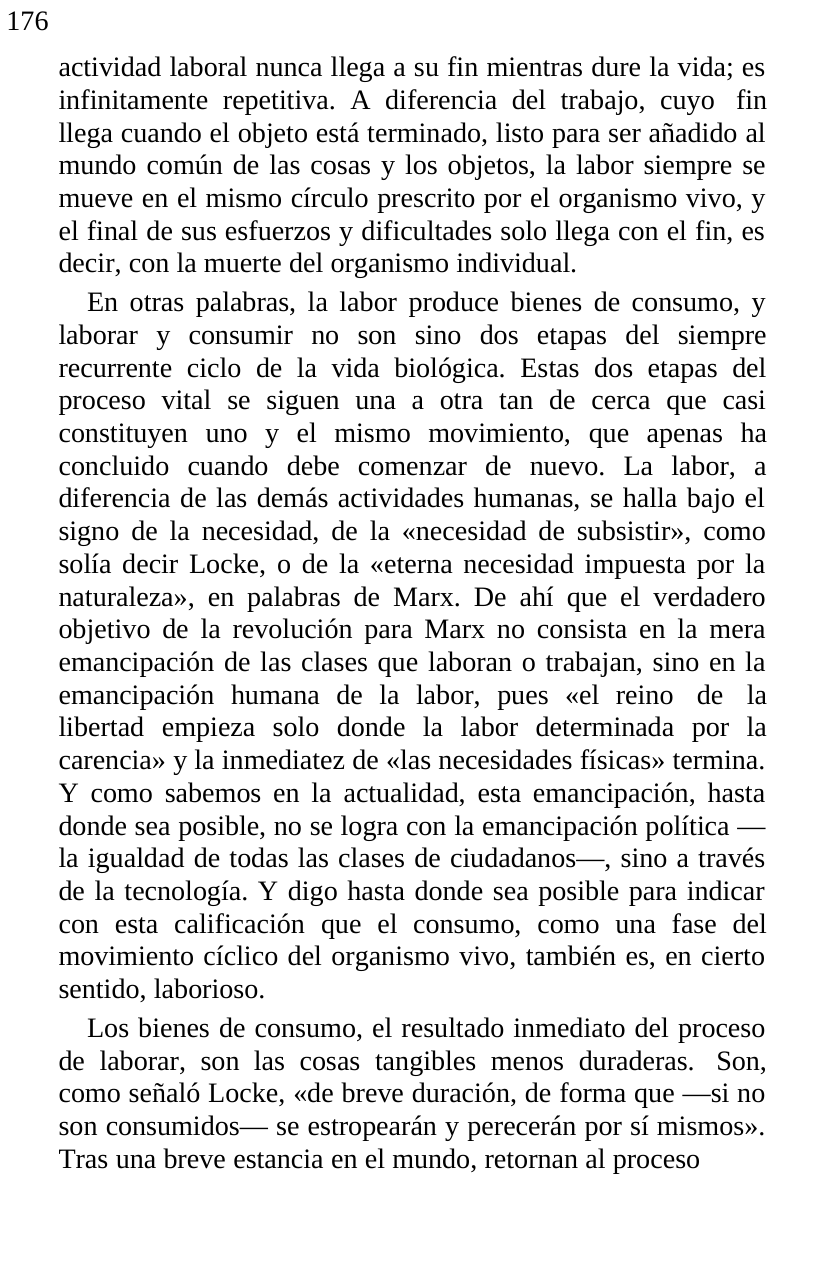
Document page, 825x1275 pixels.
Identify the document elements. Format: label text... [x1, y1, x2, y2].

text actividad laboral nunca llega a su fin mientras dure la vida; es infinitamente repetitiva. A diferencia del trabajo, cuyo fin llega cuando el objeto está terminado, listo para ser añadido al mundo común de las cosas y los objetos, la labor siempre se mueve en el mismo círculo prescrito por el organismo vivo, y el final de sus esfuerzos y dificultades solo llega con el fin, es decir, con la muerte del organismo individual. [58, 50, 767, 279]
text Los bienes de consumo, el resultado inmediato del proceso de laborar, son las cosas tangibles menos duraderas. Son, como señaló Locke, «de breve duración, de forma que —si no son consumidos— se estropearán y perecerán por sí mismos». Tras una breve estancia en el mundo, retornan al proceso [58, 1011, 767, 1174]
text En otras palabras, la labor produce bienes de consumo, y laborar y consumir no son sino dos etapas del siempre recurrente ciclo de la vida biológica. Estas dos etapas del proceso vital se siguen una a otra tan de cerca que casi constituyen uno y el mismo movimiento, que apenas ha concluido cuando debe comenzar de nuevo. La labor, a diferencia de las demás actividades humanas, se halla bajo el signo de la necesidad, de la «necesidad de subsistir», como solía decir Locke, o de la «eterna necesidad impuesta por la naturaleza», en palabras de Marx. De ahí que el verdadero objetivo de la revolución para Marx no consista en la mera emancipación de las clases que laboran o trabajan, sino en la emancipación humana de la labor, pues «el reino de la libertad empieza solo donde la labor determinada por la carencia» y la inmediatez de «las necesidades físicas» termina. Y como sabemos en la actualidad, esta emancipación, hasta donde sea posible, no se logra con la emancipación política — la igualdad de todas las clases de ciudadanos—, sino a través de la tecnología. Y digo hasta donde sea posible para indicar con esta calificación que el consumo, como una fase del movimiento cíclico del organismo vivo, también es, en cierto sentido, laborioso. [58, 285, 767, 1004]
